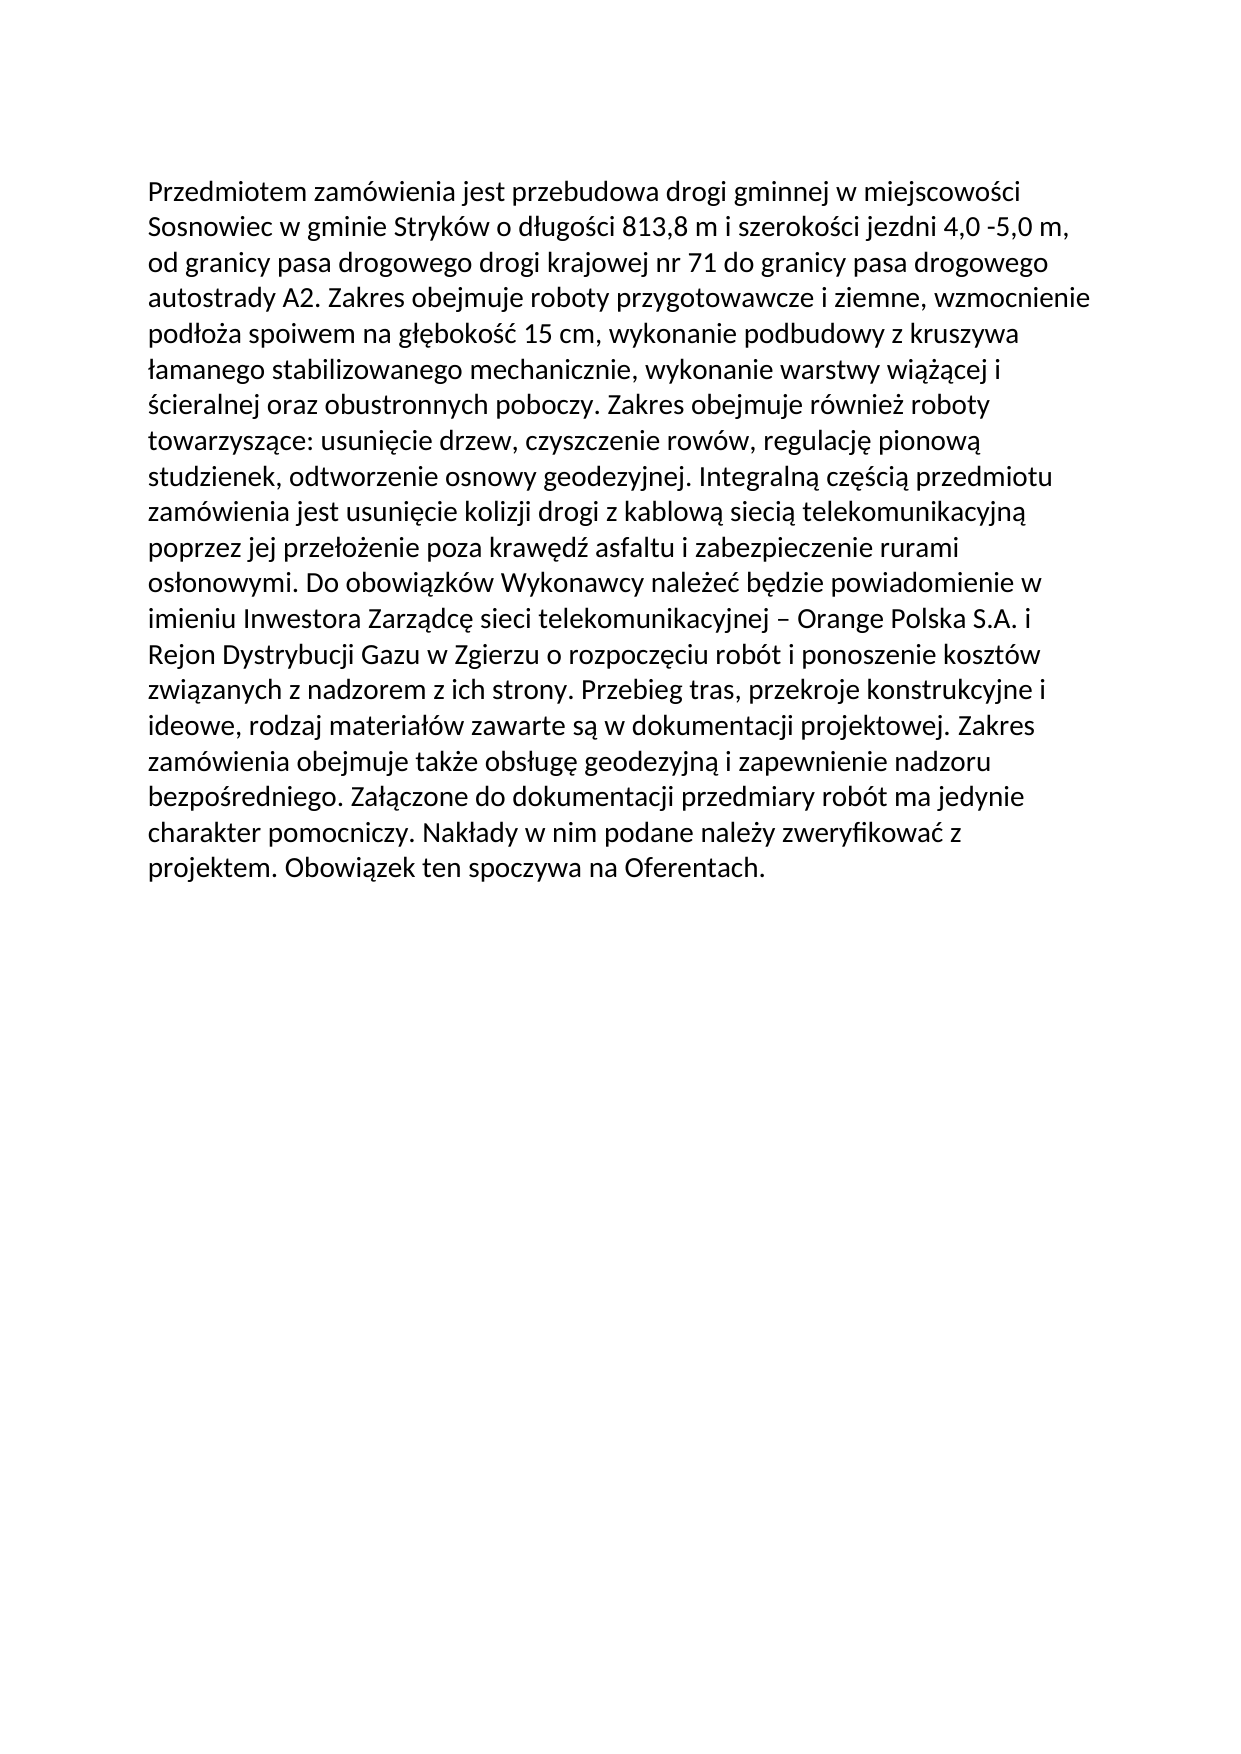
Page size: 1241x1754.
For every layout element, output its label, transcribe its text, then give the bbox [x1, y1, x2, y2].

text Przedmiotem zamówienia jest przebudowa drogi gminnej w miejscowości Sosnowiec w gminie Stryków o długości 813,8 m i szerokości jezdni 4,0 -5,0 m, od granicy pasa drogowego drogi krajowej nr 71 do granicy pasa drogowego autostrady A2. Zakres obejmuje roboty przygotowawcze i ziemne, wzmocnienie podłoża spoiwem na głębokość 15 cm, wykonanie podbudowy z kruszywa łamanego stabilizowanego mechanicznie, wykonanie warstwy wiążącej i ścieralnej oraz obustronnych poboczy. Zakres obejmuje również roboty towarzyszące: usunięcie drzew, czyszczenie rowów, regulację pionową studzienek, odtworzenie osnowy geodezyjnej. Integralną częścią przedmiotu zamówienia jest usunięcie kolizji drogi z kablową siecią telekomunikacyjną poprzez jej przełożenie poza krawędź asfaltu i zabezpieczenie rurami osłonowymi. Do obowiązków Wykonawcy należeć będzie powiadomienie w imieniu Inwestora Zarządcę sieci telekomunikacyjnej – Orange Polska S.A. i Rejon Dystrybucji Gazu w Zgierzu o rozpoczęciu robót i ponoszenie kosztów związanych z nadzorem z ich strony. Przebieg tras, przekroje konstrukcyjne i ideowe, rodzaj materiałów zawarte są w dokumentacji projektowej. Zakres zamówienia obejmuje także obsługę geodezyjną i zapewnienie nadzoru bezpośredniego. Załączone do dokumentacji przedmiary robót ma jedynie charakter pomocniczy. Nakłady w nim podane należy zweryfikować z projektem. Obowiązek ten spoczywa na Oferentach. [148, 173, 1093, 885]
